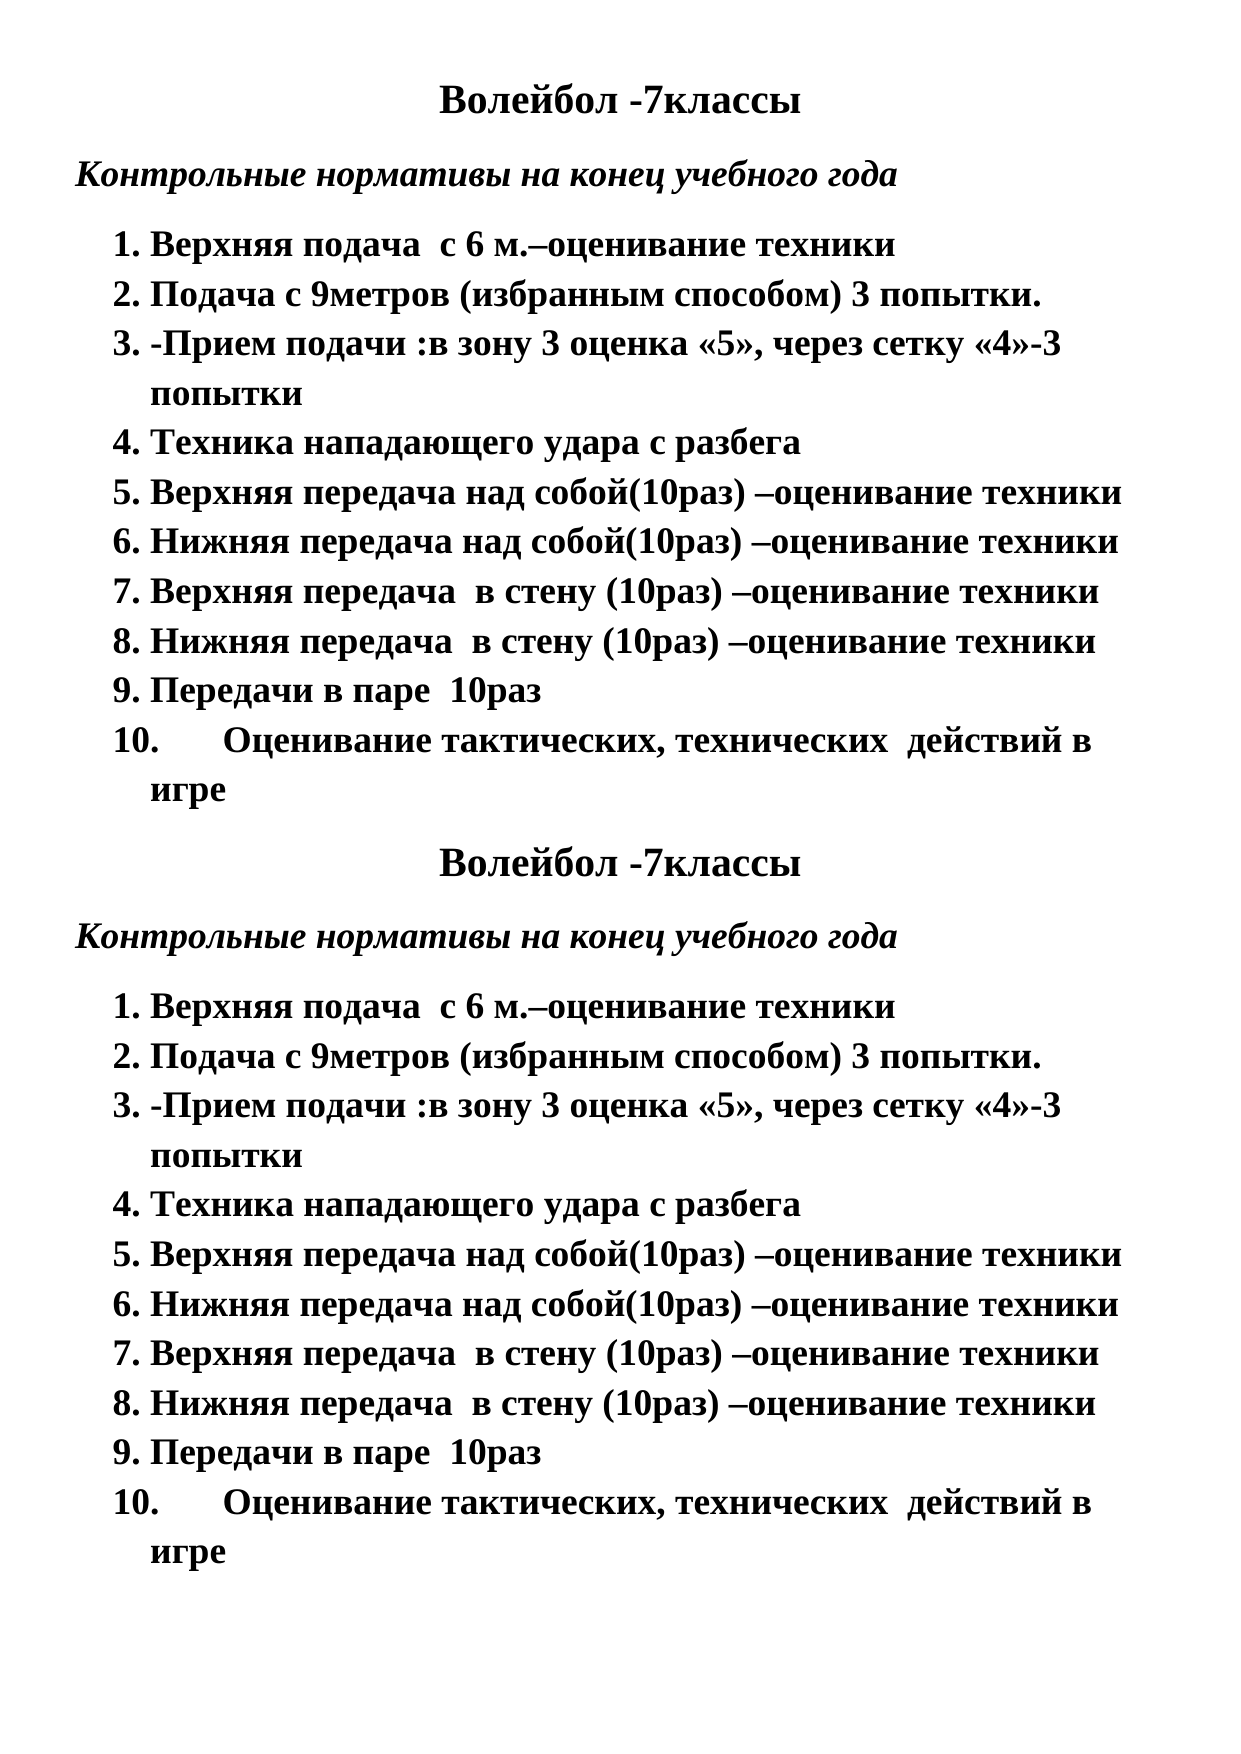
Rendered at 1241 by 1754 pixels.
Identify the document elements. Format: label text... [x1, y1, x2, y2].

list -Прием подачи :в зону 3 оценка «5», через сетку «4»-3 попытки [112, 1083, 1165, 1175]
list Подача с 9метров (избранным способом) 3 попытки. [112, 1033, 1165, 1076]
list Нижняя передача над собой(10раз) –оценивание техники [112, 519, 1165, 562]
list Нижняя передача в стену (10раз) –оценивание техники [112, 618, 1165, 661]
text Контрольные нормативы на конец учебного года [75, 913, 1165, 956]
list Техника нападающего удара с разбега [112, 420, 1165, 463]
list -Прием подачи :в зону 3 оценка «5», через сетку «4»-3 попытки [112, 321, 1165, 413]
text Волейбол -7классы [75, 837, 1165, 885]
text Волейбол -7классы [75, 75, 1165, 123]
list Верхняя подача с 6 м.–оценивание техники [112, 221, 1165, 264]
list Передачи в паре 10раз [112, 668, 1165, 711]
list Верхняя передача в стену (10раз) –оценивание техники [112, 568, 1165, 612]
list Верхняя передача над собой(10раз) –оценивание техники [112, 469, 1165, 512]
list Подача с 9метров (избранным способом) 3 попытки. [112, 271, 1165, 314]
list Оценивание тактических, технических действий в игре [112, 717, 1165, 810]
list Оценивание тактических, технических действий в игре [112, 1479, 1165, 1572]
list Верхняя передача в стену (10раз) –оценивание техники [112, 1331, 1165, 1374]
list Нижняя передача в стену (10раз) –оценивание техники [112, 1380, 1165, 1423]
list Верхняя передача над собой(10раз) –оценивание техники [112, 1231, 1165, 1274]
list Нижняя передача над собой(10раз) –оценивание техники [112, 1281, 1165, 1324]
list Передачи в паре 10раз [112, 1430, 1165, 1473]
list Верхняя подача с 6 м.–оценивание техники [112, 983, 1165, 1027]
list Техника нападающего удара с разбега [112, 1182, 1165, 1225]
text Контрольные нормативы на конец учебного года [75, 151, 1165, 194]
